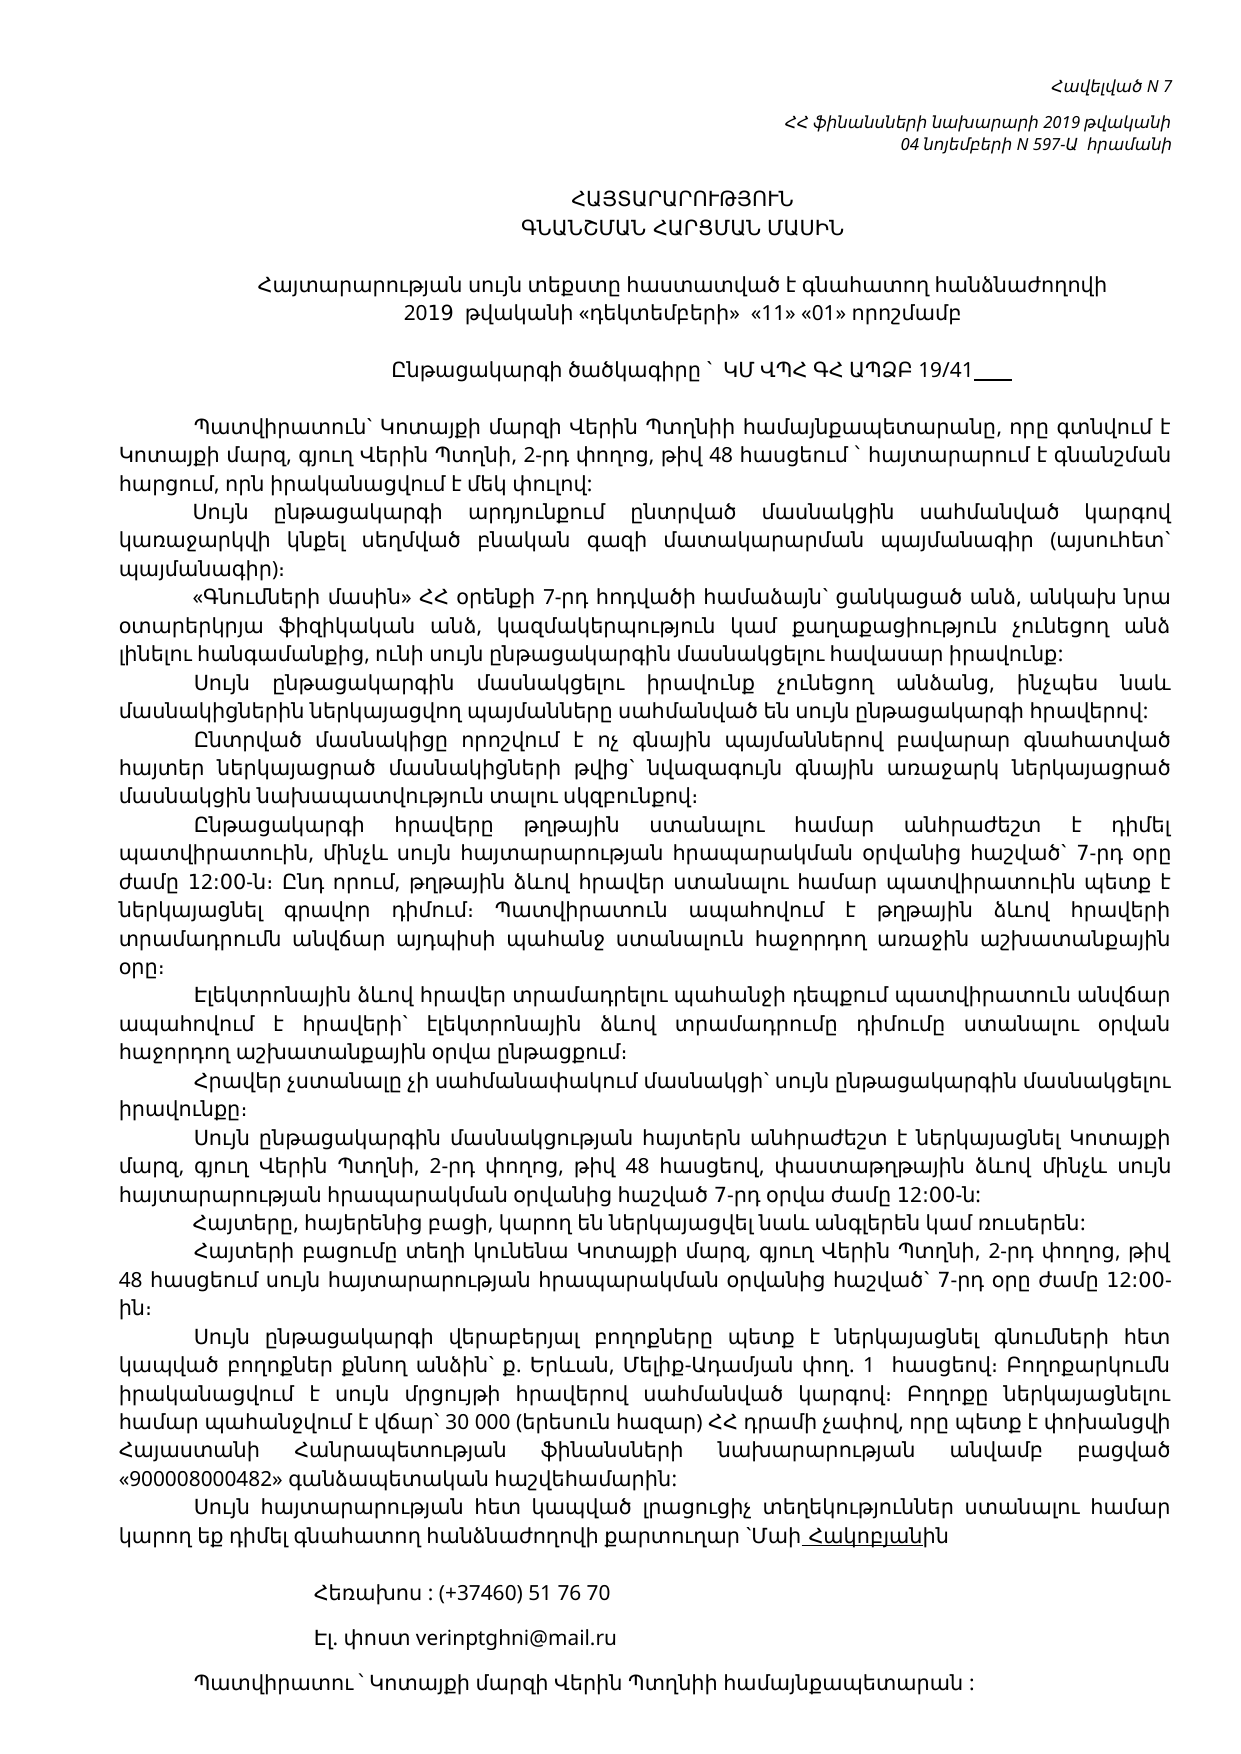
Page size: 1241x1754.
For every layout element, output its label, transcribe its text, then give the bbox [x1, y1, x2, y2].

text 2019 թվականի «դեկտեմբերի» «11» «01» որոշմամբ [118, 298, 1171, 327]
text Սույն ընթացակարգի վերաբերյալ բողոքները պետք է ներկայացնել գնումների հետ կապված բողոքներ քննող անձին` ք. Երևան, Մելիք-Ադամյան փող. 1 հասցեով։ Բողոքարկումն իրականացվում է սույն մրցույթի հրավերով սահմանված կարգով։ Բողոքը ներկայացնելու համար պահանջվում է վճար` 30 000 (երեսուն հազար) ՀՀ դրամի չափով, որը պետք է փոխանցվի Հայաստանի Հանրապետության ֆինանսների նախարարության անվամբ բացված «900008000482» գանձապետական հաշվեհամարին: [118, 1322, 1171, 1492]
text Պատվիրատուն` Կոտայքի մարզի Վերին Պտղնիի համայնքապետարանը, որը գտնվում է Կոտայքի մարզ, գյուղ Վերին Պտղնի, 2-րդ փողոց, թիվ 48 հասցեում ՝ հայտարարում է գնանշման հարցում, որն իրականացվում է մեկ փուլով: [118, 412, 1171, 497]
text Հավելված N 7 [118, 75, 1172, 98]
text ԳՆԱՆՇՄԱՆ ՀԱՐՑՄԱՆ ՄԱՍԻՆ [118, 213, 1171, 241]
text Սույն հայտարարության հետ կապված լրացուցիչ տեղեկություններ ստանալու համար կարող եք դիմել գնահատող հանձնաժողովի քարտուղար `Մաի Հակոբյանին [118, 1492, 1171, 1549]
text Հրավեր չստանալը չի սահմանափակում մասնակցի` սույն ընթացակարգին մասնակցելու իրավունքը։ [118, 1066, 1171, 1123]
text ՀԱՅՏԱՐԱՐՈՒԹՅՈՒՆ [118, 184, 1171, 213]
text Հեռախոս : (+37460) 51 76 70 [118, 1578, 1171, 1606]
text ՀՀ ֆինանսների նախարարի 2019 թվականի [118, 110, 1171, 133]
text Էլ. փոստ verinptghni@mail.ru [118, 1623, 1171, 1651]
text Պատվիրատու ՝ Կոտայքի մարզի Վերին Պտղնիի համայնքապետարան : [118, 1668, 1171, 1696]
text Հայտարարության սույն տեքստը հաստատված է գնահատող հանձնաժողովի [118, 270, 1171, 298]
text Սույն ընթացակարգին մասնակցության հայտերն անհրաժեշտ է ներկայացնել Կոտայքի մարզ, գյուղ Վերին Պտղնի, 2-րդ փողոց, թիվ 48 հասցեով, փաստաթղթային ձևով մինչև սույն հայտարարության հրապարակման օրվանից հաշված 7-րդ օրվա ժամը 12:00-ն: [118, 1123, 1171, 1208]
text Սույն ընթացակարգին մասնակցելու իրավունք չունեցող անձանց, ինչպես նաև մասնակիցներին ներկայացվող պայմանները սահմանված են սույն ընթացակարգի հրավերով: [118, 668, 1171, 725]
text Հայտերի բացումը տեղի կունենա Կոտայքի մարզ, գյուղ Վերին Պտղնի, 2-րդ փողոց, թիվ 48 հասցեում սույն հայտարարության հրապարակման օրվանից հաշված` 7-րդ օրը ժամը 12:00-ին։ [118, 1237, 1171, 1322]
text «Գնումների մասին» ՀՀ օրենքի 7-րդ հոդվածի համաձայն` ցանկացած անձ, անկախ նրա օտարերկրյա ֆիզիկական անձ, կազմակերպություն կամ քաղաքացիություն չունեցող անձ լինելու հանգամանքից, ունի սույն ընթացակարգին մասնակցելու հավասար իրավունք: [118, 582, 1171, 668]
text Ընտրված մասնակիցը որոշվում է ոչ գնային պայմաններով բավարար գնահատված հայտեր ներկայացրած մասնակիցների թվից` նվազագույն գնային առաջարկ ներկայացրած մասնակցին նախապատվություն տալու սկզբունքով։ [118, 725, 1171, 810]
text Հայտերը, հայերենից բացի, կարող են ներկայացվել նաև անգլերեն կամ ռուսերեն: [118, 1208, 1171, 1237]
text Սույն ընթացակարգի արդյունքում ընտրված մասնակցին սահմանված կարգով կառաջարկվի կնքել սեղմված բնական գազի մատակարարման պայմանագիր (այսուհետ` պայմանագիր)։ [118, 497, 1171, 582]
text Ընթացակարգի ծածկագիրը ` ԿՄ ՎՊՀ ԳՀ ԱՊՁԲ 19/41 [118, 355, 1171, 383]
text Էլեկտրոնային ձևով հրավեր տրամադրելու պահանջի դեպքում պատվիրատուն անվճար ապահովում է հրավերի` էլեկտրոնային ձևով տրամադրումը դիմումը ստանալու օրվան հաջորդող աշխատանքային օրվա ընթացքում։ [118, 981, 1171, 1066]
text Ընթացակարգի հրավերը թղթային ստանալու համար անհրաժեշտ է դիմել պատվիրատուին, մինչև սույն հայտարարության հրապարակման օրվանից հաշված` 7-րդ օրը ժամը 12:00-ն։ Ընդ որում, թղթային ձևով հրավեր ստանալու համար պատվիրատուին պետք է ներկայացնել գրավոր դիմում։ Պատվիրատուն ապահովում է թղթային ձևով հրավերի տրամադրումն անվճար այդպիսի պահանջ ստանալուն հաջորդող առաջին աշխատանքային օրը։ [118, 810, 1171, 981]
text 04 նոյեմբերի N 597-Ա հրամանի [118, 133, 1172, 156]
